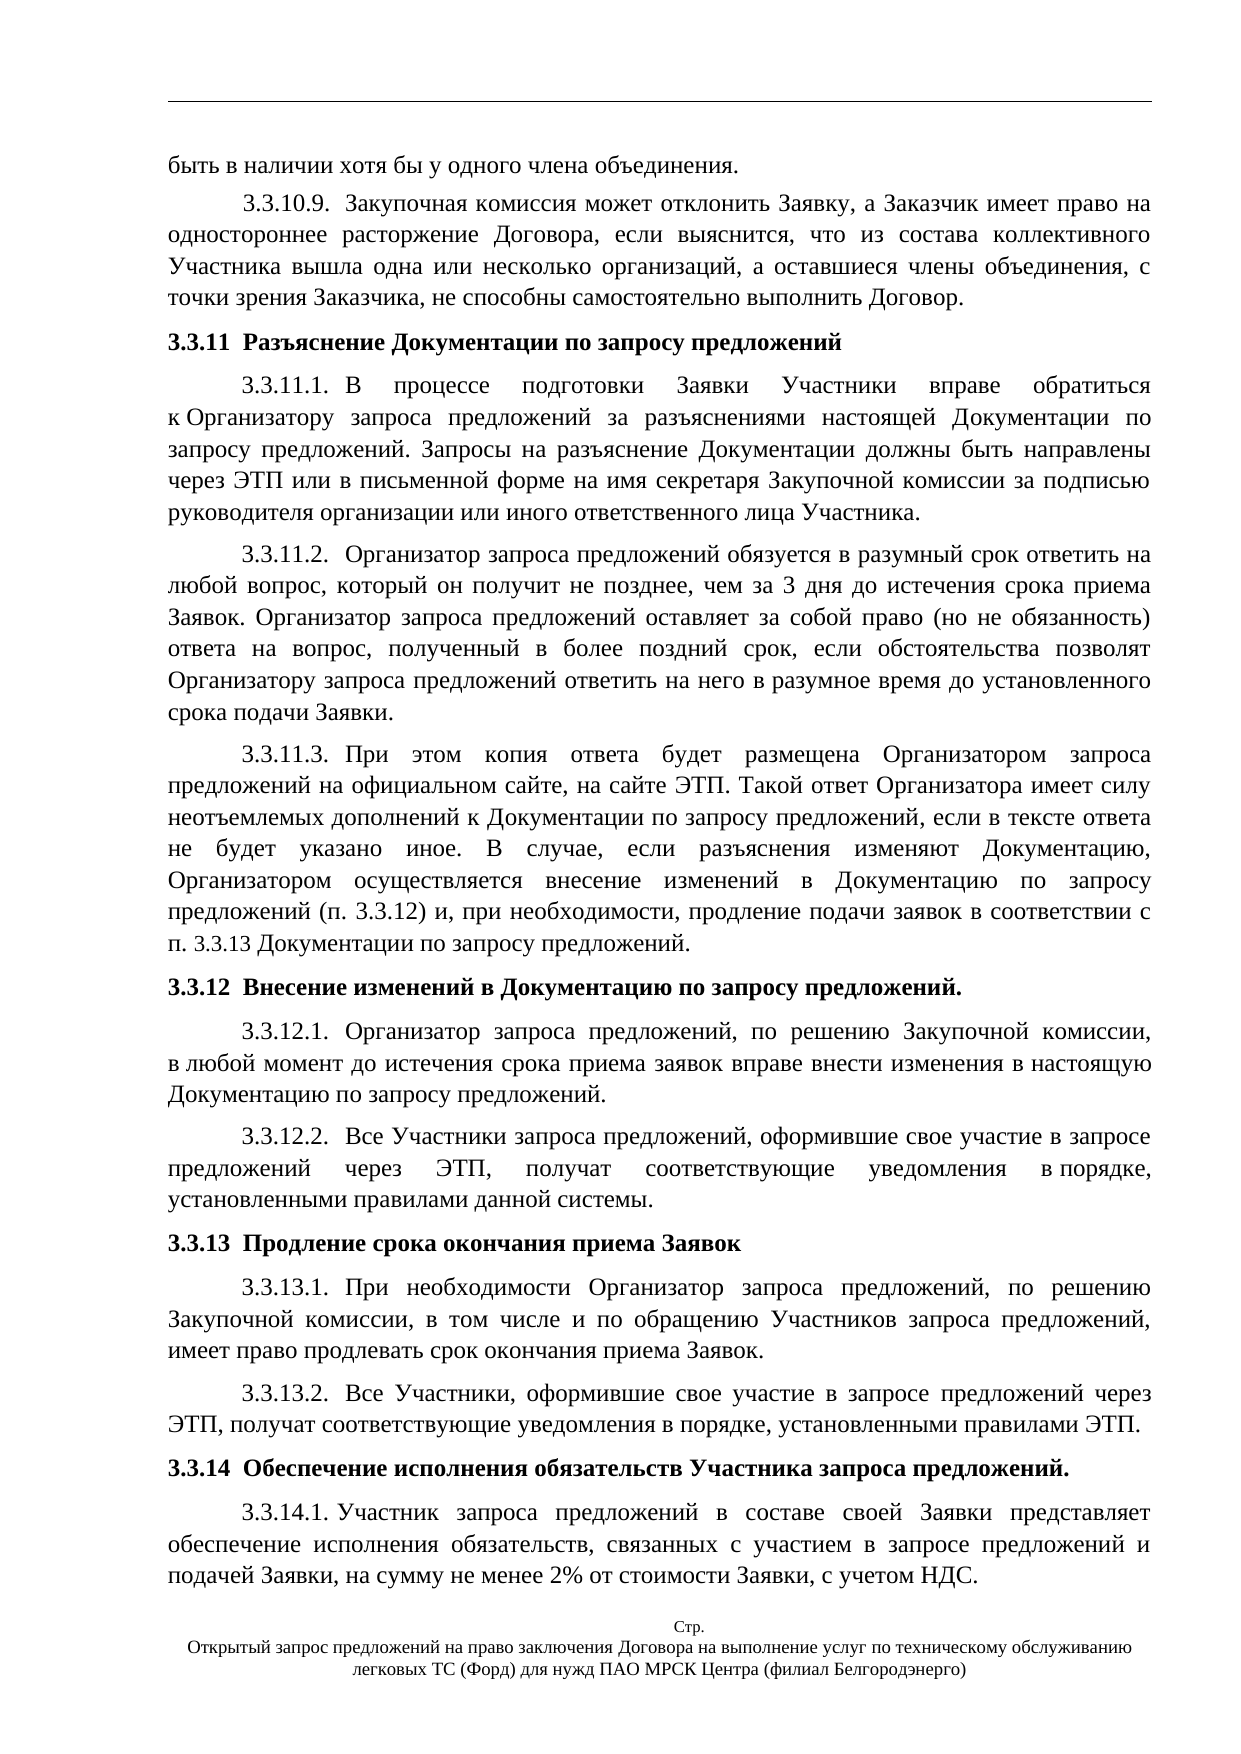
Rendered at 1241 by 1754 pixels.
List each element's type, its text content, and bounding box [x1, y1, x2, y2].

list Все Участники, оформившие свое участие в запросе предложений через ЭТП, получат соответствующие уведомления в порядке, установленными правилами ЭТП. [168, 1378, 1152, 1438]
list В процессе подготовки Заявки Участники вправе обратиться к Организатору запроса предложений за разъяснениями настоящей Документации по запросу предложений. Запросы на разъяснение Документации должны быть направлены через ЭТП или в письменной форме на имя секретаря Закупочной комиссии за подписью руководителя организации или иного ответственного лица Участника. [168, 371, 1152, 526]
list Все Участники запроса предложений, оформившие свое участие в запросе предложений через ЭТП, получат соответствующие уведомления в порядке, установленными правилами данной системы. [168, 1121, 1152, 1213]
list Организатор запроса предложений, по решению Закупочной комиссии, в любой момент до истечения срока приема заявок вправе внести изменения в настоящую Документацию по запросу предложений. [168, 1016, 1152, 1108]
list Закупочная комиссия может отклонить Заявку, а Заказчик имеет право на одностороннее расторжение Договора, если выяснится, что из состава коллективного Участника вышла одна или несколько организаций, а оставшиеся члены объединения, с точки зрения Заказчика, не способны самостоятельно выполнить Договор. [168, 188, 1152, 311]
subtitle Обеспечение исполнения обязательств Участника запроса предложений. [168, 1453, 1152, 1482]
list При необходимости Организатор запроса предложений, по решению Закупочной комиссии, в том числе и по обращению Участников запроса предложений, имеет право продлевать срок окончания приема Заявок. [168, 1272, 1152, 1364]
subtitle Разъяснение Документации по запросу предложений [168, 327, 1152, 355]
list При этом копия ответа будет размещена Организатором запроса предложений на официальном сайте, на сайте ЭТП. Такой ответ Организатора имеет силу неотъемлемых дополнений к Документации по запросу предложений, если в тексте ответа не будет указано иное. В случае, если разъяснения изменяют Документацию, Организатором осуществляется внесение изменений в Документацию по запросу предложений (п. 3.3.12) и, при необходимости, продление подачи заявок в соответствии с п. 3.3.13 Документации по запросу предложений. [168, 739, 1152, 957]
list Участник запроса предложений в составе своей Заявки представляет обеспечение исполнения обязательств, связанных с участием в запросе предложений и подачей Заявки, на сумму не менее 2% от стоимости Заявки, с учетом НДС. [168, 1497, 1152, 1589]
subtitle Внесение изменений в Документацию по запросу предложений. [168, 972, 1152, 1001]
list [168, 150, 1152, 179]
subtitle Продление срока окончания приема Заявок [168, 1228, 1152, 1257]
list Организатор запроса предложений обязуется в разумный срок ответить на любой вопрос, который он получит не позднее, чем за 3 дня до истечения срока приема Заявок. Организатор запроса предложений оставляет за собой право (но не обязанность) ответа на вопрос, полученный в более поздний срок, если обстоятельства позволят Организатору запроса предложений ответить на него в разумное время до установленного срока подачи Заявки. [168, 539, 1152, 725]
